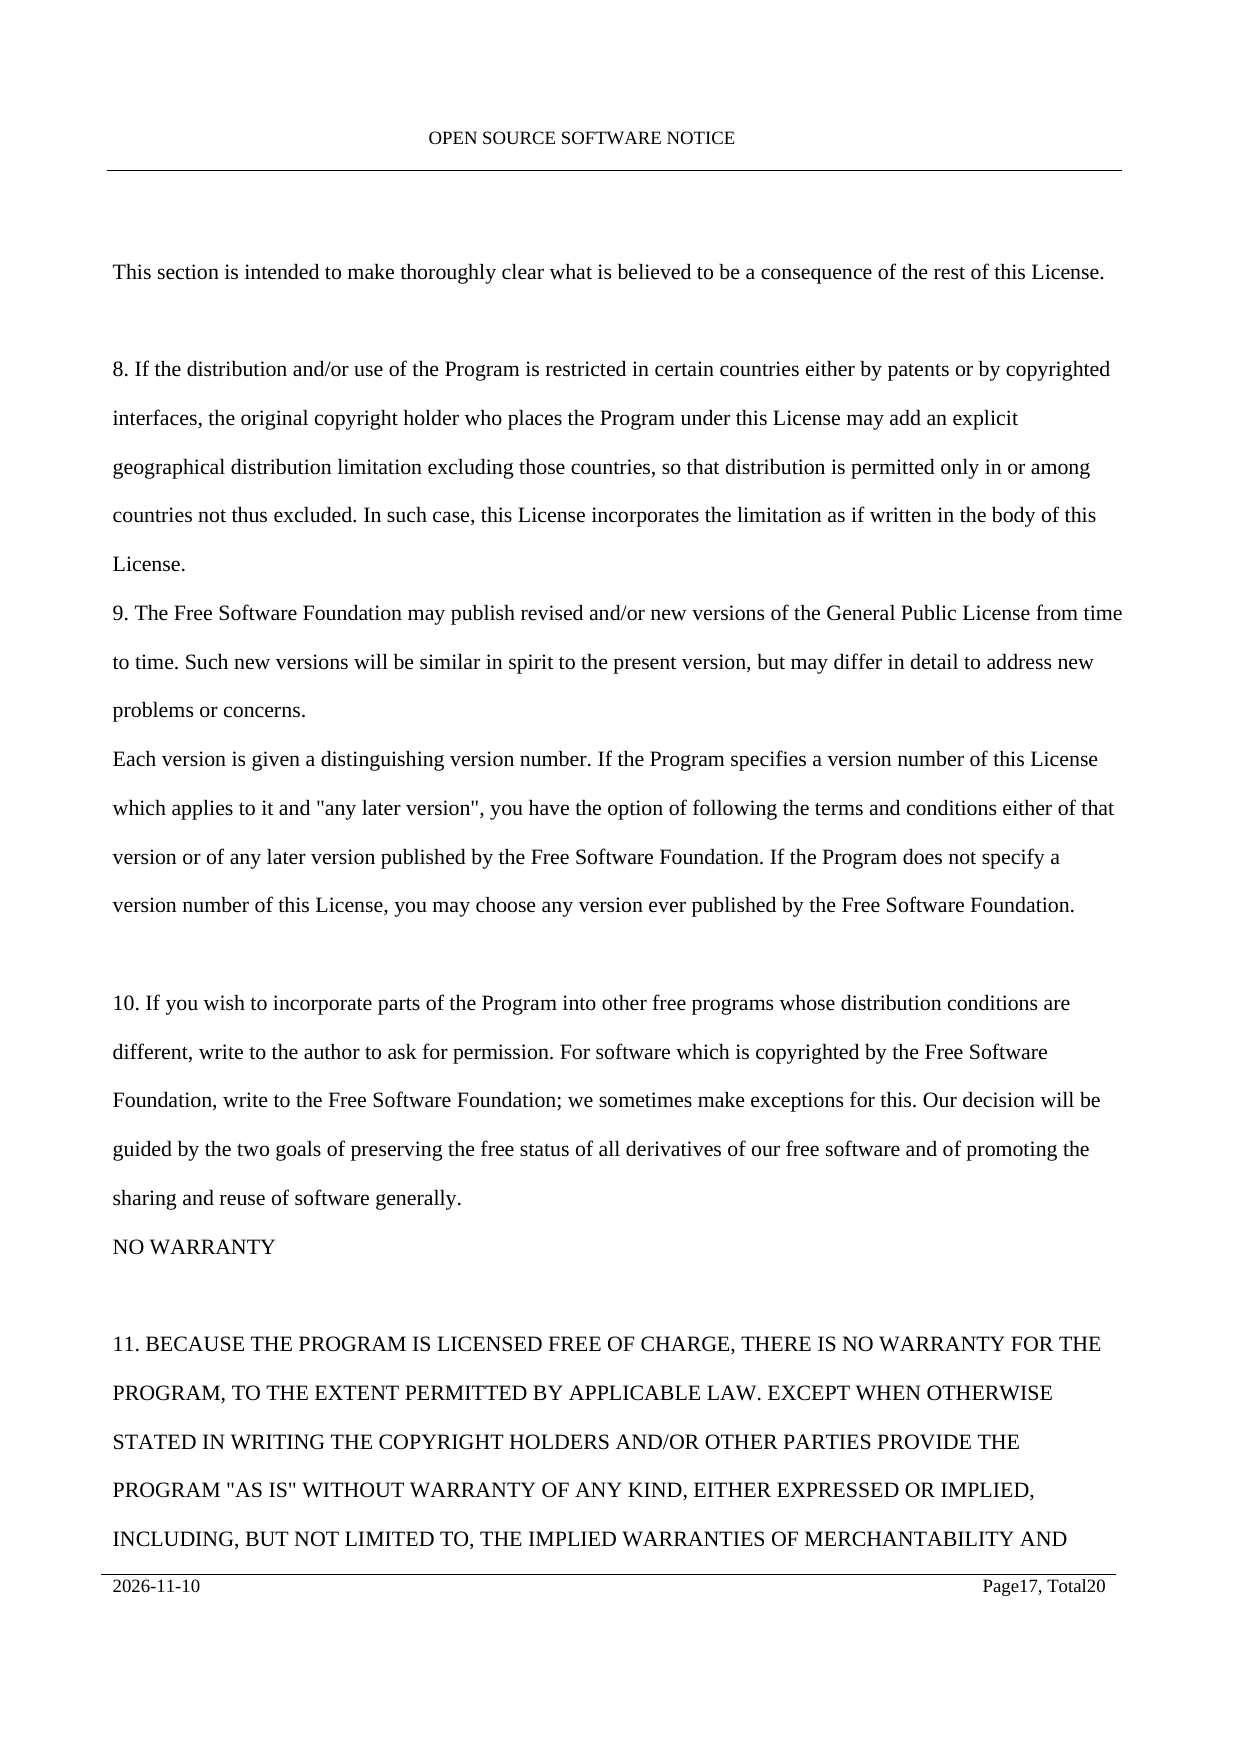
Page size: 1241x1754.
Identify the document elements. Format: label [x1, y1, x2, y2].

text [112, 206, 1128, 1555]
